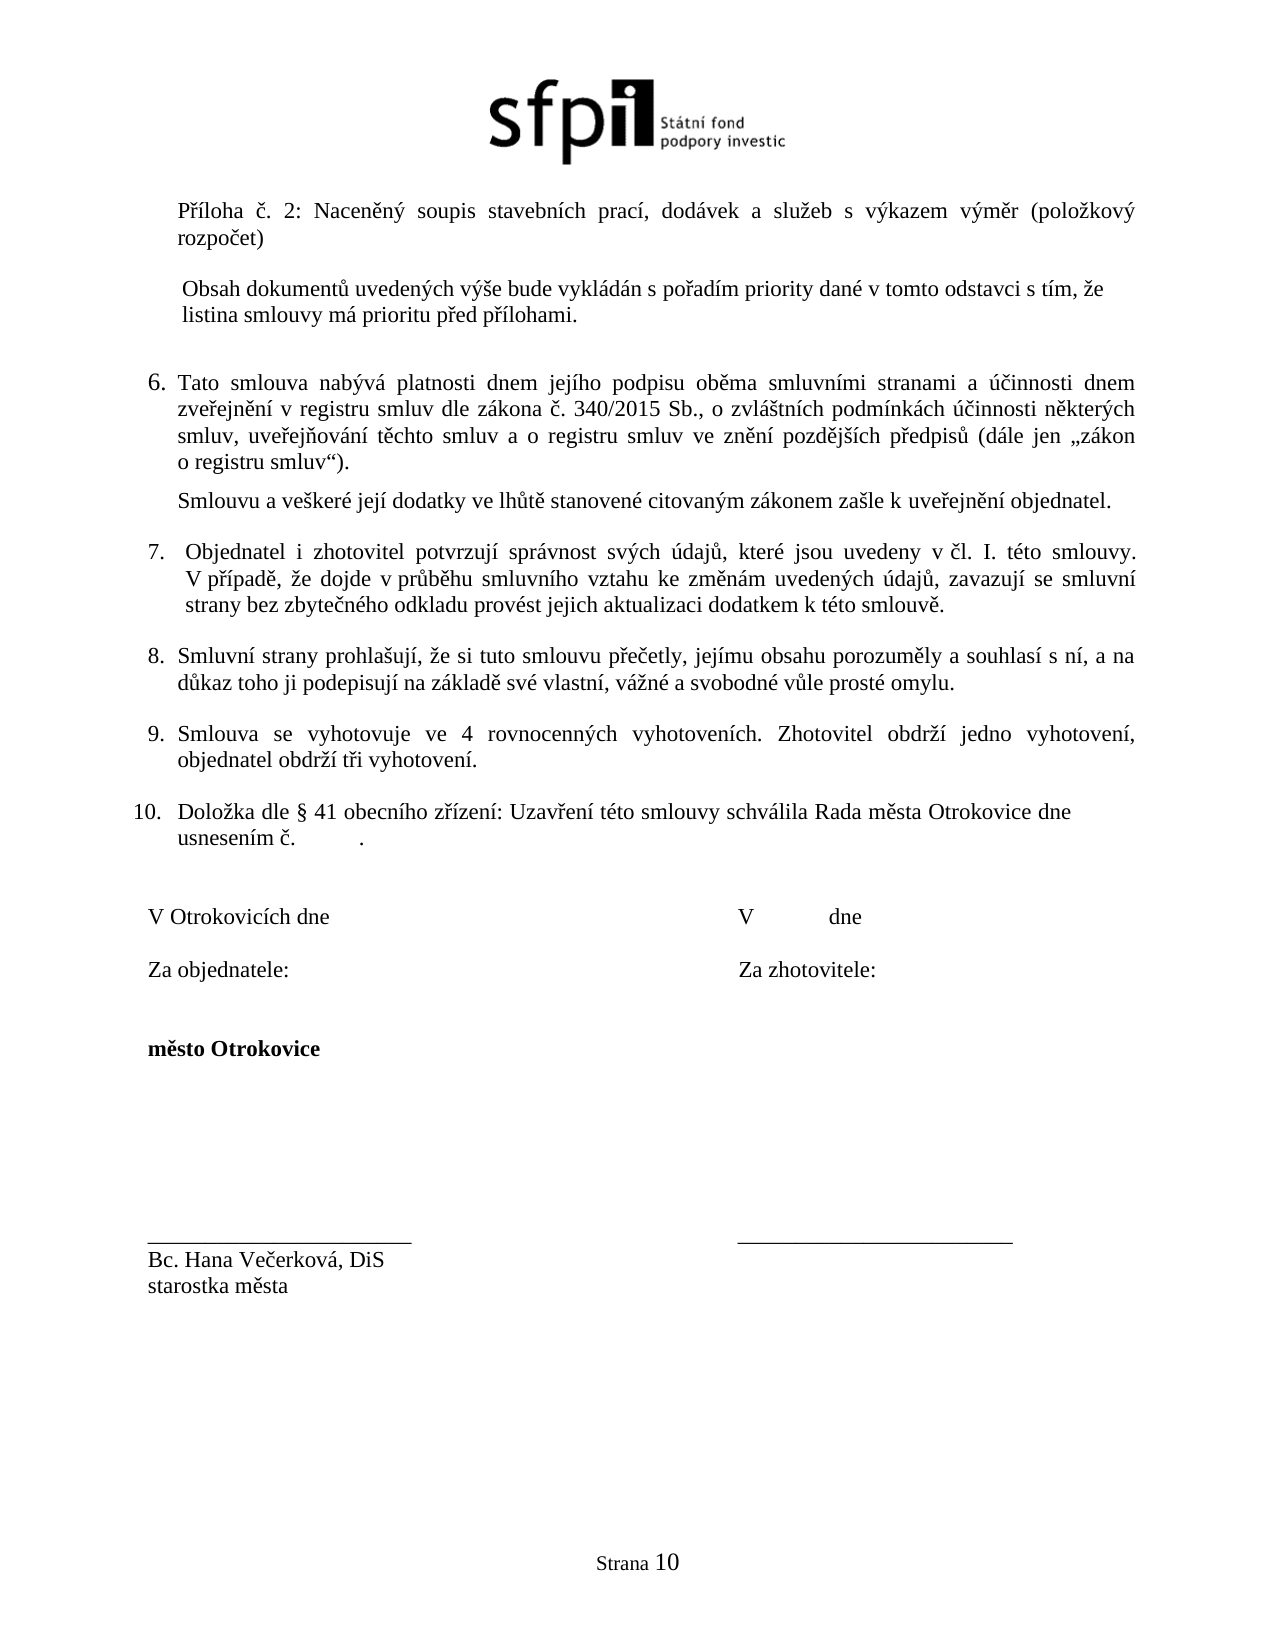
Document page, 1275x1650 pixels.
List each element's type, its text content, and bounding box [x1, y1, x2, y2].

text _______________________ ________________________ [148, 1219, 1137, 1246]
text V Otrokovicích dne V dne [148, 903, 1137, 930]
picture [487, 73, 788, 169]
text Obsah dokumentů uvedených výše bude vykládán s pořadím priority dané v tomto odstavci s tím, že [148, 275, 1127, 302]
text Příloha č. 2: Naceněný soupis stavebních prací, dodávek a služeb s výkazem výměr (položkový rozpočet) [177, 197, 1137, 250]
list Doložka dle § 41 obecního zřízení: Uzavření této smlouvy schválila Rada města Otrokovice dne usnesením č. . [133, 798, 1137, 851]
list Smlouva se vyhotovuje ve 4 rovnocenných vyhotoveních. Zhotovitel obdrží jedno vyhotovení, objednatel obdrží tři vyhotovení. [148, 720, 1137, 773]
text Smlouvu a veškeré její dodatky ve lhůtě stanovené citovaným zákonem zašle k uveřejnění objednatel. [177, 487, 1137, 513]
text město Otrokovice [148, 1035, 1137, 1061]
text Bc. Hana Večerková, DiS [148, 1246, 1137, 1272]
list Tato smlouva nabývá platnosti dnem jejího podpisu oběma smluvními stranami a účinnosti dnem zveřejnění v registru smluv dle zákona č. 340/2015 Sb., o zvláštních podmínkách účinnosti některých smluv, uveřejňování těchto smluv a o registru smluv ve znění pozdějších předpisů (dále jen „zákon o registru smluv“). [148, 367, 1137, 474]
text starostka města [148, 1272, 1137, 1299]
text Za objednatele: Za zhotovitele: [148, 956, 1137, 982]
text listina smlouvy má prioritu před přílohami. [148, 302, 1127, 328]
list Objednatel i zhotovitel potvrzují správnost svých údajů, které jsou uvedeny v čl. I. této smlouvy. V případě, že dojde v průběhu smluvního vztahu ke změnám uvedených údajů, zavazují se smluvní strany bez zbytečného odkladu provést jejich aktualizaci dodatkem k této smlouvě. [148, 538, 1137, 617]
list Smluvní strany prohlašují, že si tuto smlouvu přečetly, jejímu obsahu porozuměly a souhlasí s ní, a na důkaz toho ji podepisují na základě své vlastní, vážné a svobodné vůle prosté omylu. [148, 642, 1137, 695]
